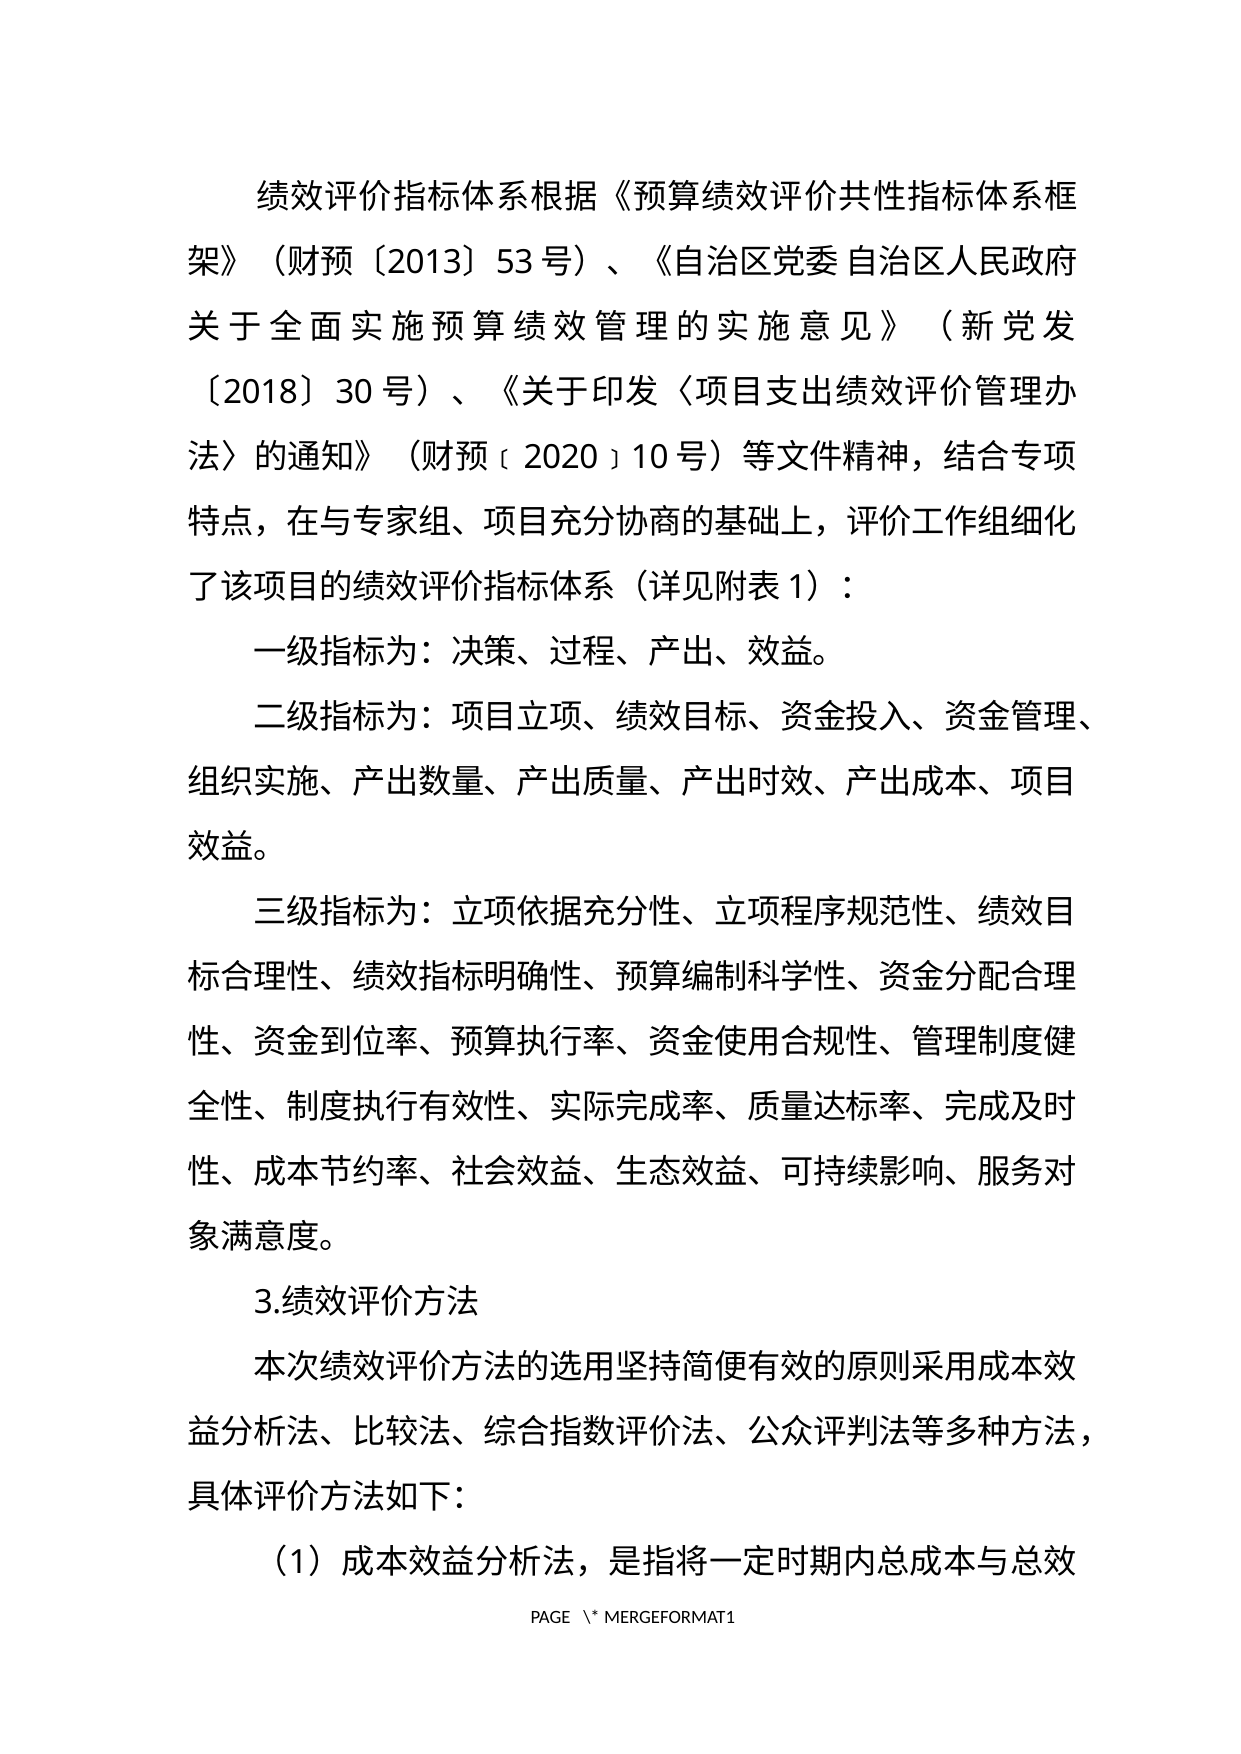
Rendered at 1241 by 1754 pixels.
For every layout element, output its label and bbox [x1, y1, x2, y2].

text [187, 162, 1078, 1592]
